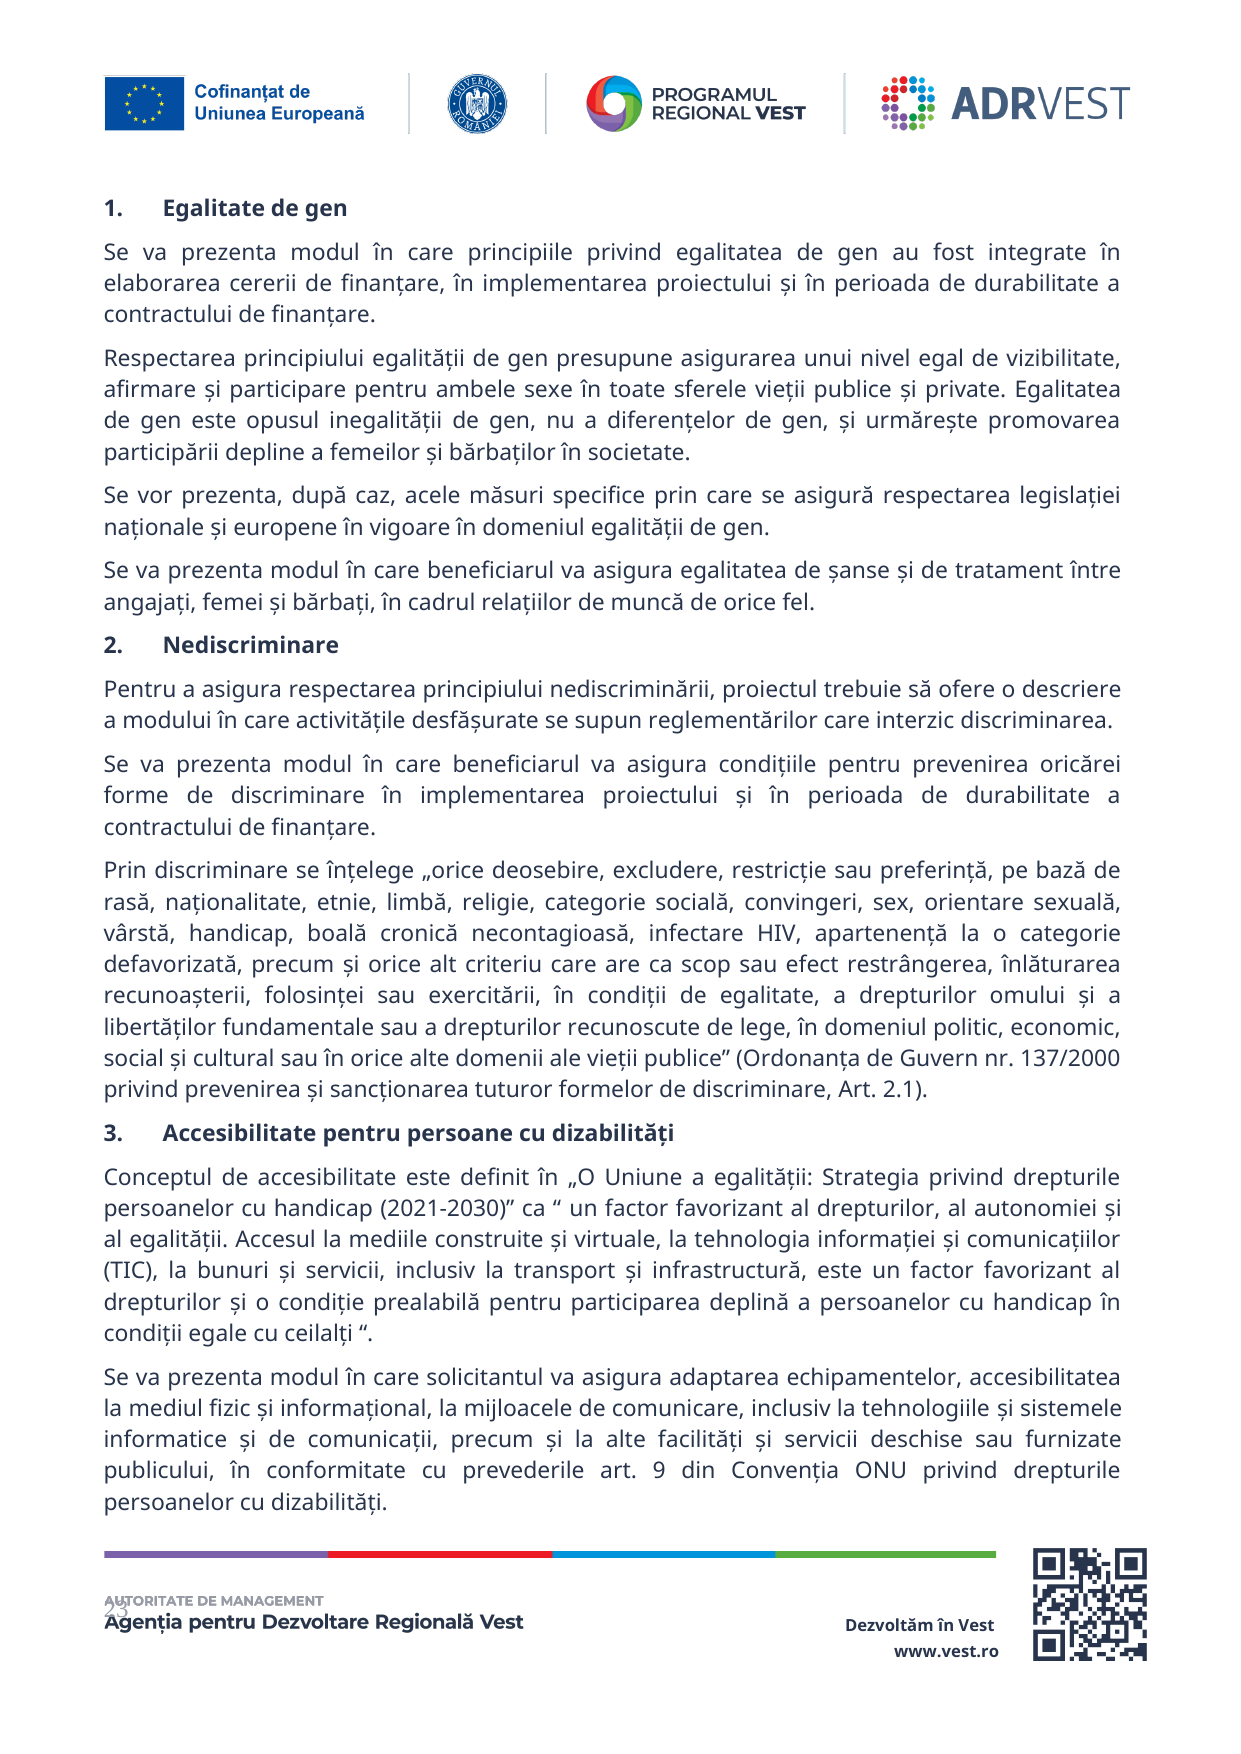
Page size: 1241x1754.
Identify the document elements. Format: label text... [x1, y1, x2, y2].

text Se va prezenta modul în care principiile privind egalitatea de gen au fost integrate în elaborarea cererii de finanțare, în implementarea proiectului și în perioada de durabilitate a contractului de finanțare. [103, 236, 1122, 329]
list Nediscriminare [103, 629, 1122, 661]
text Pentru a asigura respectarea principiului nediscriminării, proiectul trebuie să ofere o descriere a modului în care activitățile desfășurate se supun reglementărilor care interzic discriminarea. [103, 673, 1122, 736]
text Respectarea principiului egalității de gen presupune asigurarea unui nivel egal de vizibilitate, afirmare și participare pentru ambele sexe în toate sferele vieții publice și private. Egalitatea de gen este opusul inegalității de gen, nu a diferențelor de gen, și urmărește promovarea participării depline a femeilor și bărbaților în societate. [103, 342, 1122, 467]
text Se va prezenta modul în care beneficiarul va asigura condițiile pentru prevenirea oricărei forme de discriminare în implementarea proiectului și în perioada de durabilitate a contractului de finanțare. [103, 748, 1122, 842]
picture [1025, 1539, 1156, 1670]
text Se va prezenta modul în care beneficiarul va asigura egalitatea de șanse și de tratament între angajați, femei și bărbați, în cadrul relațiilor de muncă de orice fel. [103, 554, 1122, 617]
text Conceptul de accesibilitate este definit în „O Uniune a egalității: Strategia privind drepturile persoanelor cu handicap (2021-2030)” ca “ un factor favorizant al drepturilor, al autonomiei și al egalității. Accesul la mediile construite și virtuale, la tehnologia informației și comunicațiilor (TIC), la bunuri și servicii, inclusiv la transport și infrastructură, este un factor favorizant al drepturilor și o condiție prealabilă pentru participarea deplină a persoanelor cu handicap în condiții egale cu ceilalți “. [103, 1161, 1122, 1348]
text Prin discriminare se înțelege „orice deosebire, excludere, restricție sau preferință, pe bază de rasă, naționalitate, etnie, limbă, religie, categorie socială, convingeri, sex, orientare sexuală, vârstă, handicap, boală cronică necontagioasă, infectare HIV, apartenență la o categorie defavorizată, precum și orice alt criteriu care are ca scop sau efect restrângerea, înlăturarea recunoașterii, folosinței sau exercitării, în condiții de egalitate, a drepturilor omului și a libertăților fundamentale sau a drepturilor recunoscute de lege, în domeniul politic, economic, social și cultural sau în orice alte domenii ale vieții publice” (Ordonanța de Guvern nr. 137/2000 privind prevenirea și sancționarea tuturor formelor de discriminare, Art. 2.1). [103, 854, 1122, 1104]
text Se va prezenta modul în care solicitantul va asigura adaptarea echipamentelor, accesibilitatea la mediul fizic și informațional, la mijloacele de comunicare, inclusiv la tehnologiile şi sistemele informatice şi de comunicaţii, precum şi la alte facilităţi şi servicii deschise sau furnizate publicului, în conformitate cu prevederile art. 9 din Convenția ONU privind drepturile persoanelor cu dizabilități. [103, 1361, 1122, 1517]
picture [103, 73, 1131, 134]
list Accesibilitate pentru persoane cu dizabilități [103, 1117, 1122, 1148]
text Se vor prezenta, după caz, acele măsuri specifice prin care se asigură respectarea legislației naționale și europene în vigoare în domeniul egalității de gen. [103, 479, 1122, 542]
list Egalitate de gen [103, 192, 1122, 223]
